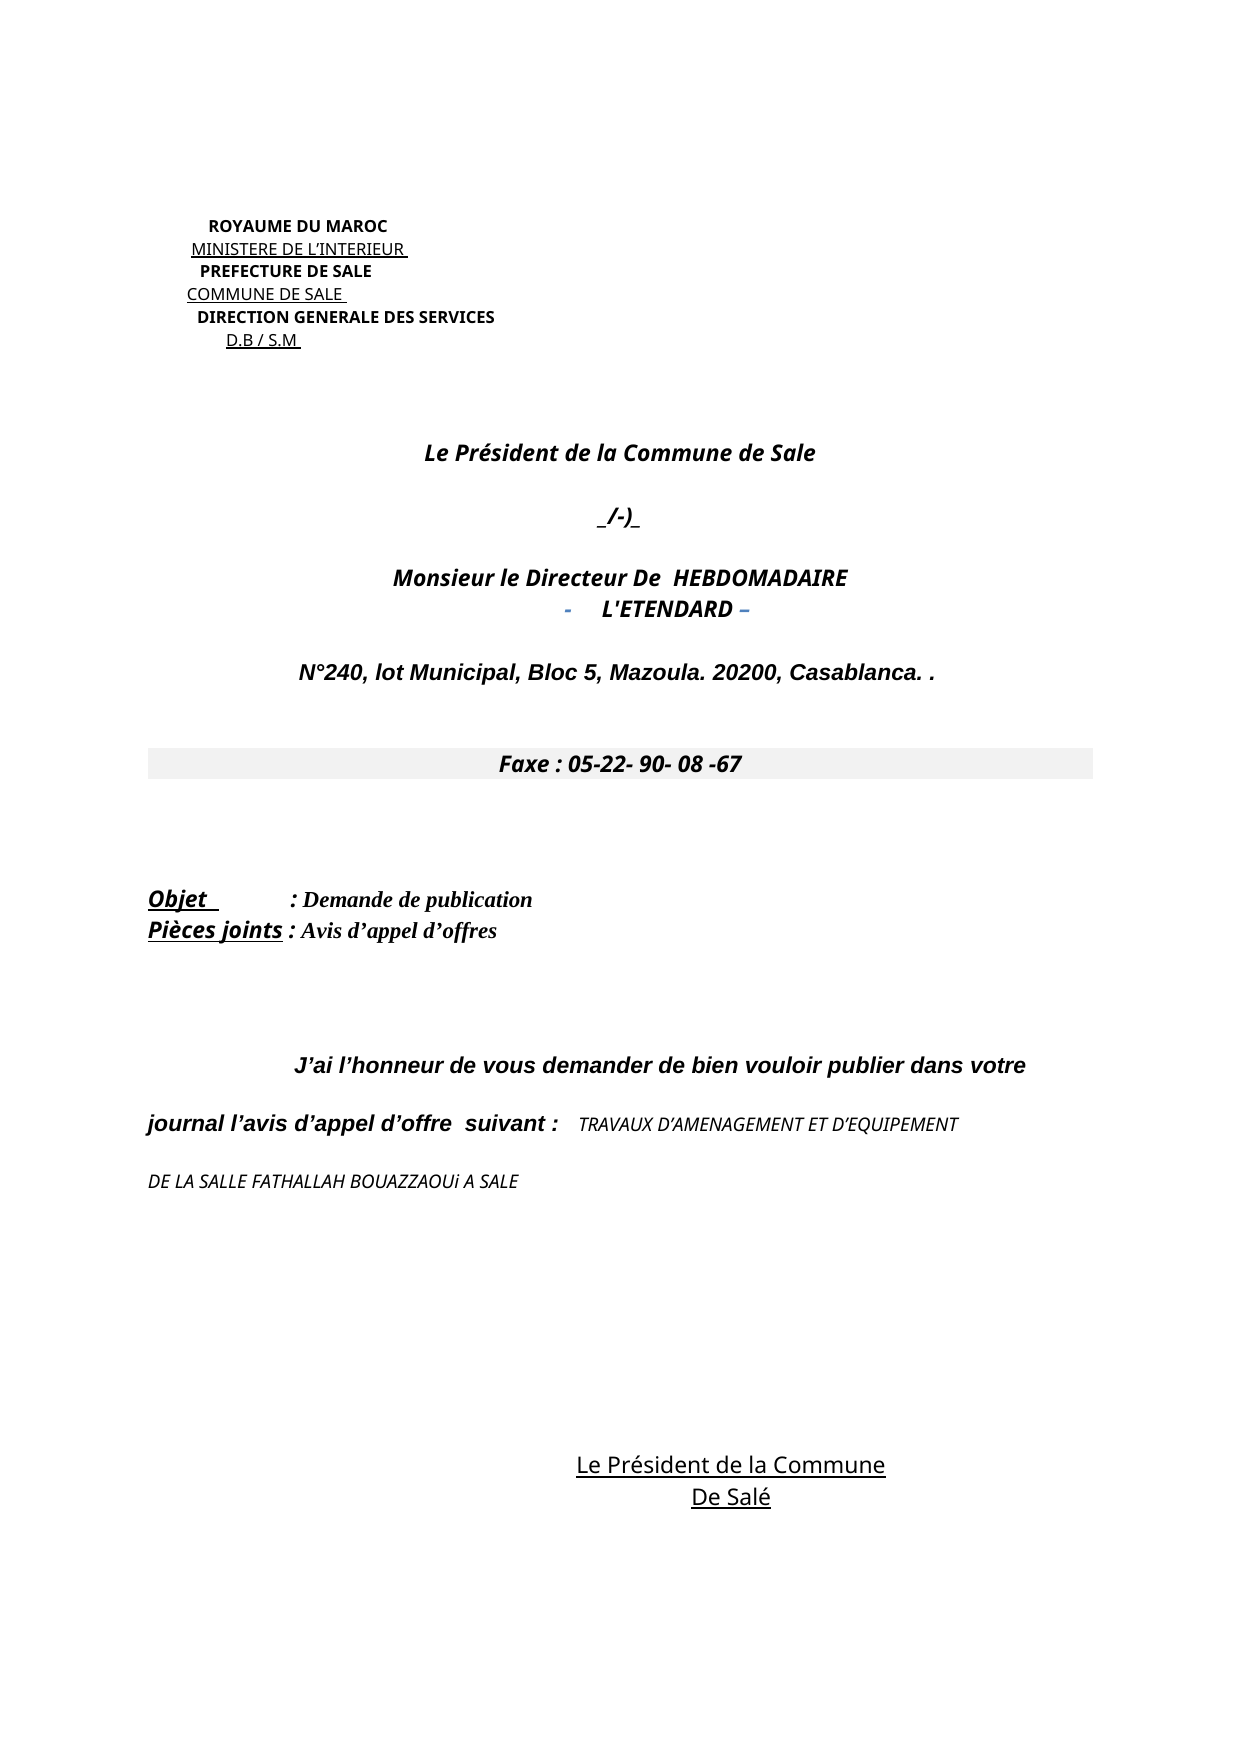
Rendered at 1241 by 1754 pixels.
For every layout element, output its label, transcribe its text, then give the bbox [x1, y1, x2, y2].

text MINISTERE DE L’INTERIEUR [148, 237, 1093, 260]
text N°240, lot Municipal, Bloc 5, Mazoula. 20200, Casablanca. . [148, 659, 1093, 686]
text Le Président de la Commune [369, 1449, 1093, 1481]
text De Salé [369, 1481, 1093, 1512]
subtitle Monsieur le Directeur De HEBDOMADAIRE [148, 562, 1093, 593]
text D.B / S.M [148, 328, 1093, 351]
subtitle L'ETENDARD – [221, 593, 1093, 625]
text _/-)_ [148, 500, 1093, 531]
text Pièces joints : Avis d’appel d’offres [148, 914, 1093, 945]
text PREFECTURE DE SALE [148, 260, 1093, 283]
text journal l’avis d’appel d’offre suivant : TRAVAUX D’AMENAGEMENT ET D’EQUIPEMENT [148, 1108, 1093, 1137]
text Objet : Demande de publication [148, 883, 1093, 914]
text DE LA SALLE FATHALLAH BOUAZZAOUi A SALE [148, 1166, 1093, 1194]
text DIRECTION GENERALE DES SERVICES [148, 306, 1093, 328]
text J’ai l’honneur de vous demander de bien vouloir publier dans votre [148, 1051, 1093, 1079]
text COMMUNE DE SALE [148, 283, 1093, 306]
text Le Président de la Commune de Sale [148, 437, 1093, 468]
text ROYAUME DU MAROC [148, 215, 1093, 237]
text Faxe : 05-22- 90- 08 -67 [148, 748, 1093, 779]
